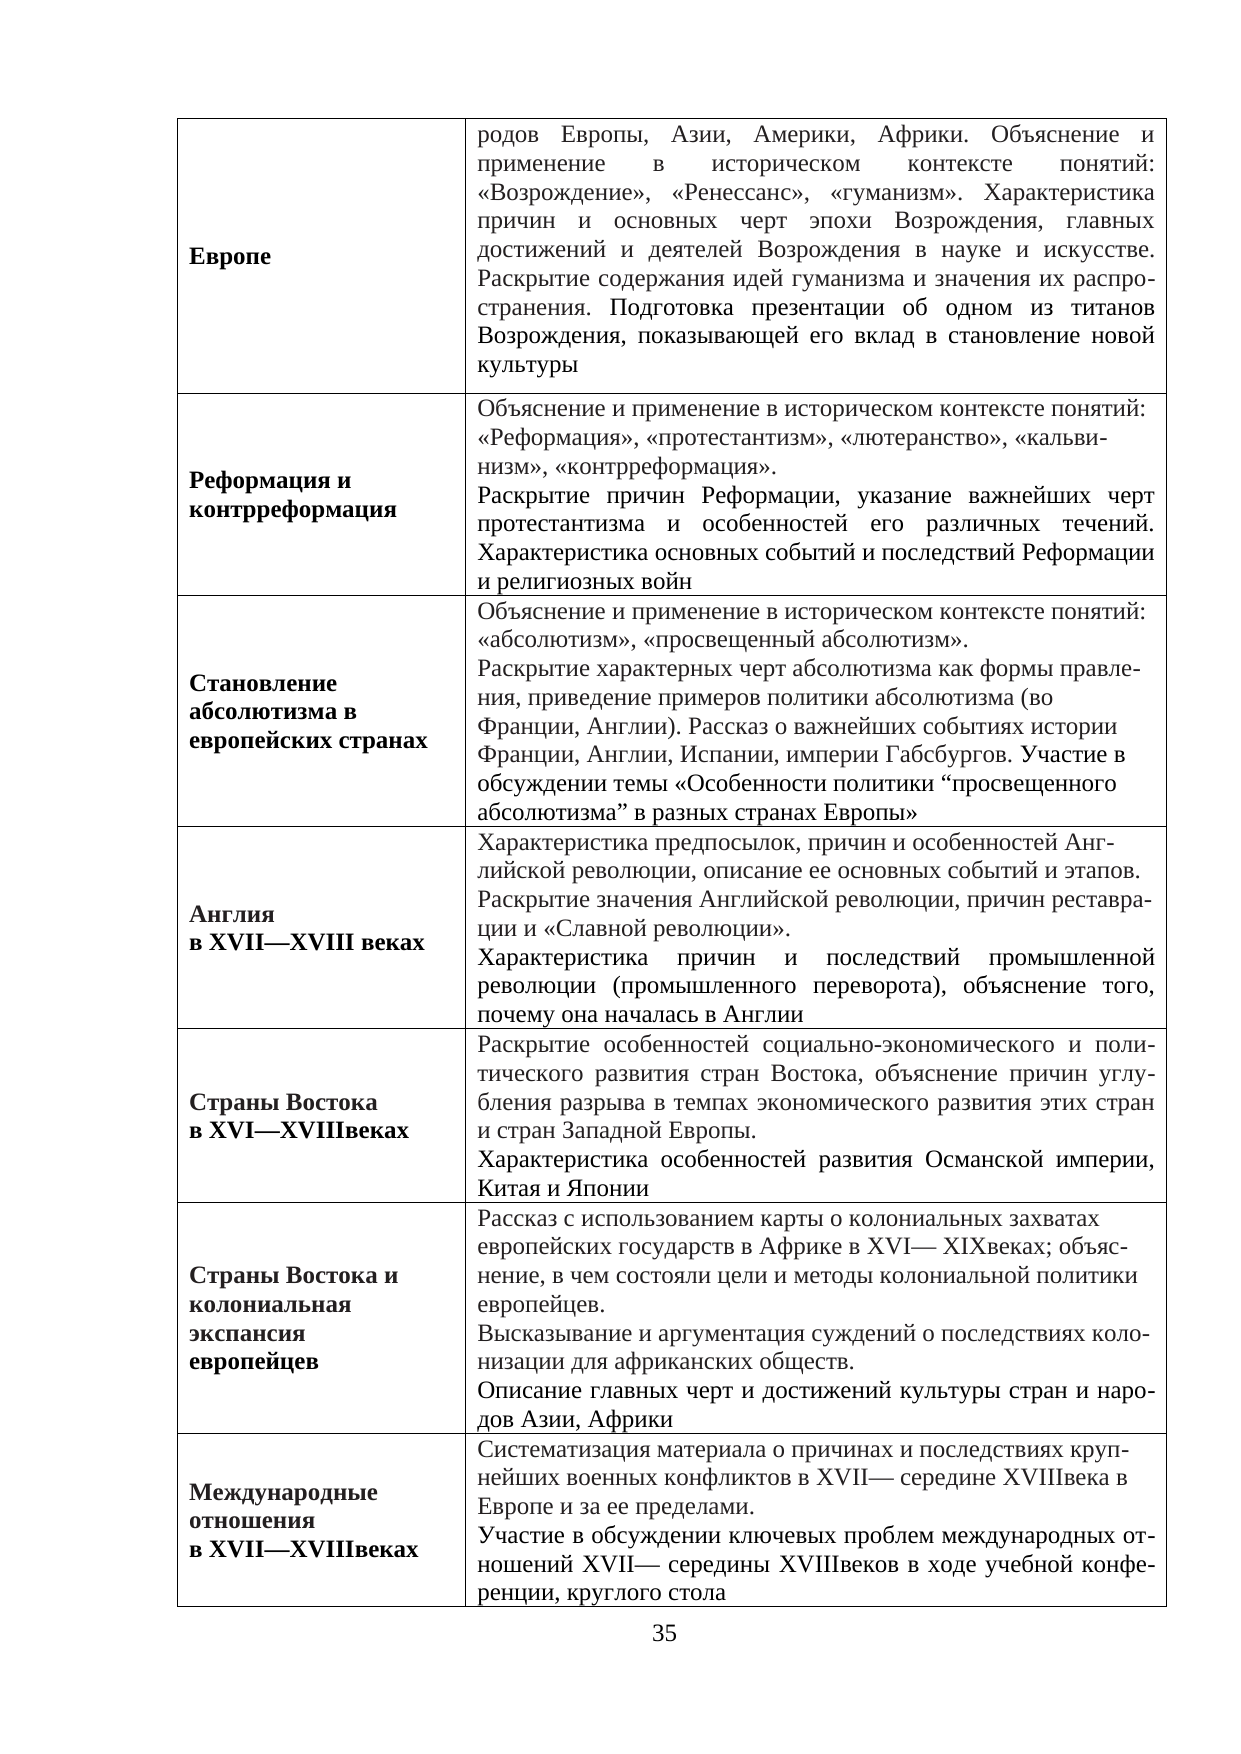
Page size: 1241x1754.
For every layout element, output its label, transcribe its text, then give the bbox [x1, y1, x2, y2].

table_cell Международные отношения в XVII—XVIIIвеках [178, 1434, 465, 1606]
table_cell Англия в XVII—XVIII веках [178, 827, 465, 1028]
table_cell Объяснение и применение в историческом контексте понятий: «абсолютизм», «просвещенный абсолютизм». Раскрытие характерных черт абсолютизма как формы правления, приведение примеров политики абсолютизма (во Франции, Англии). Рассказ о важнейших событиях истории Франции, Англии, Испании, империи Габсбургов. Участие в обсуждении темы «Особенности политики “просвещенного абсолютизма” в разных странах Европы» [466, 596, 1166, 826]
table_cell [466, 119, 1166, 392]
table_cell Характеристика предпосылок, причин и особенностей Английской революции, описание ее основных событий и этапов. Раскрытие значения Английской революции, причин реставрации и «Славной революции». Характеристика причин и последствий промышленной революции (промышленного переворота), объяснение того, почему она началась в Англии [466, 827, 1166, 1028]
table_cell Рассказ с использованием карты о колониальных захватах европейских государств в Африке в XVI— XIXвеках; объяснение, в чем состояли цели и методы колониальной политики европейцев. Высказывание и аргументация суждений о последствиях колонизации для африканских обществ. Описание главных черт и достижений культуры стран и народов Азии, Африки [466, 1203, 1166, 1433]
table_cell Объяснение и применение в историческом контексте понятий: «Реформация», «протестантизм», «лютеранство», «кальвинизм», «контрреформация». Раскрытие причин Реформации, указание важнейших черт протестантизма и особенностей его различных течений. Характеристика основных событий и последствий Реформации и религиозных войн [466, 394, 1166, 595]
table_cell Становление абсолютизма в европейских странах [178, 596, 465, 826]
table_cell Раскрытие особенностей социально-экономического и политического развития стран Востока, объяснение причин углубления разрыва в темпах экономического развития этих стран и стран Западной Европы. Характеристика особенностей развития Османской империи, Китая и Японии [466, 1029, 1166, 1202]
table_cell Страны Востока и колониальная экспансия европейцев [178, 1203, 465, 1433]
table_cell Страны Востока в XVI—XVIIIвеках [178, 1029, 465, 1202]
table_cell Реформация и контрреформация [178, 394, 465, 595]
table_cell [178, 119, 465, 392]
table_cell Систематизация материала о причинах и последствиях крупнейших военных конфликтов в XVII— середине XVIIIвека в Европе и за ее пределами. Участие в обсуждении ключевых проблем международных отношений XVII— середины XVIIIвеков в ходе учебной конференции, круглого стола [466, 1434, 1166, 1606]
